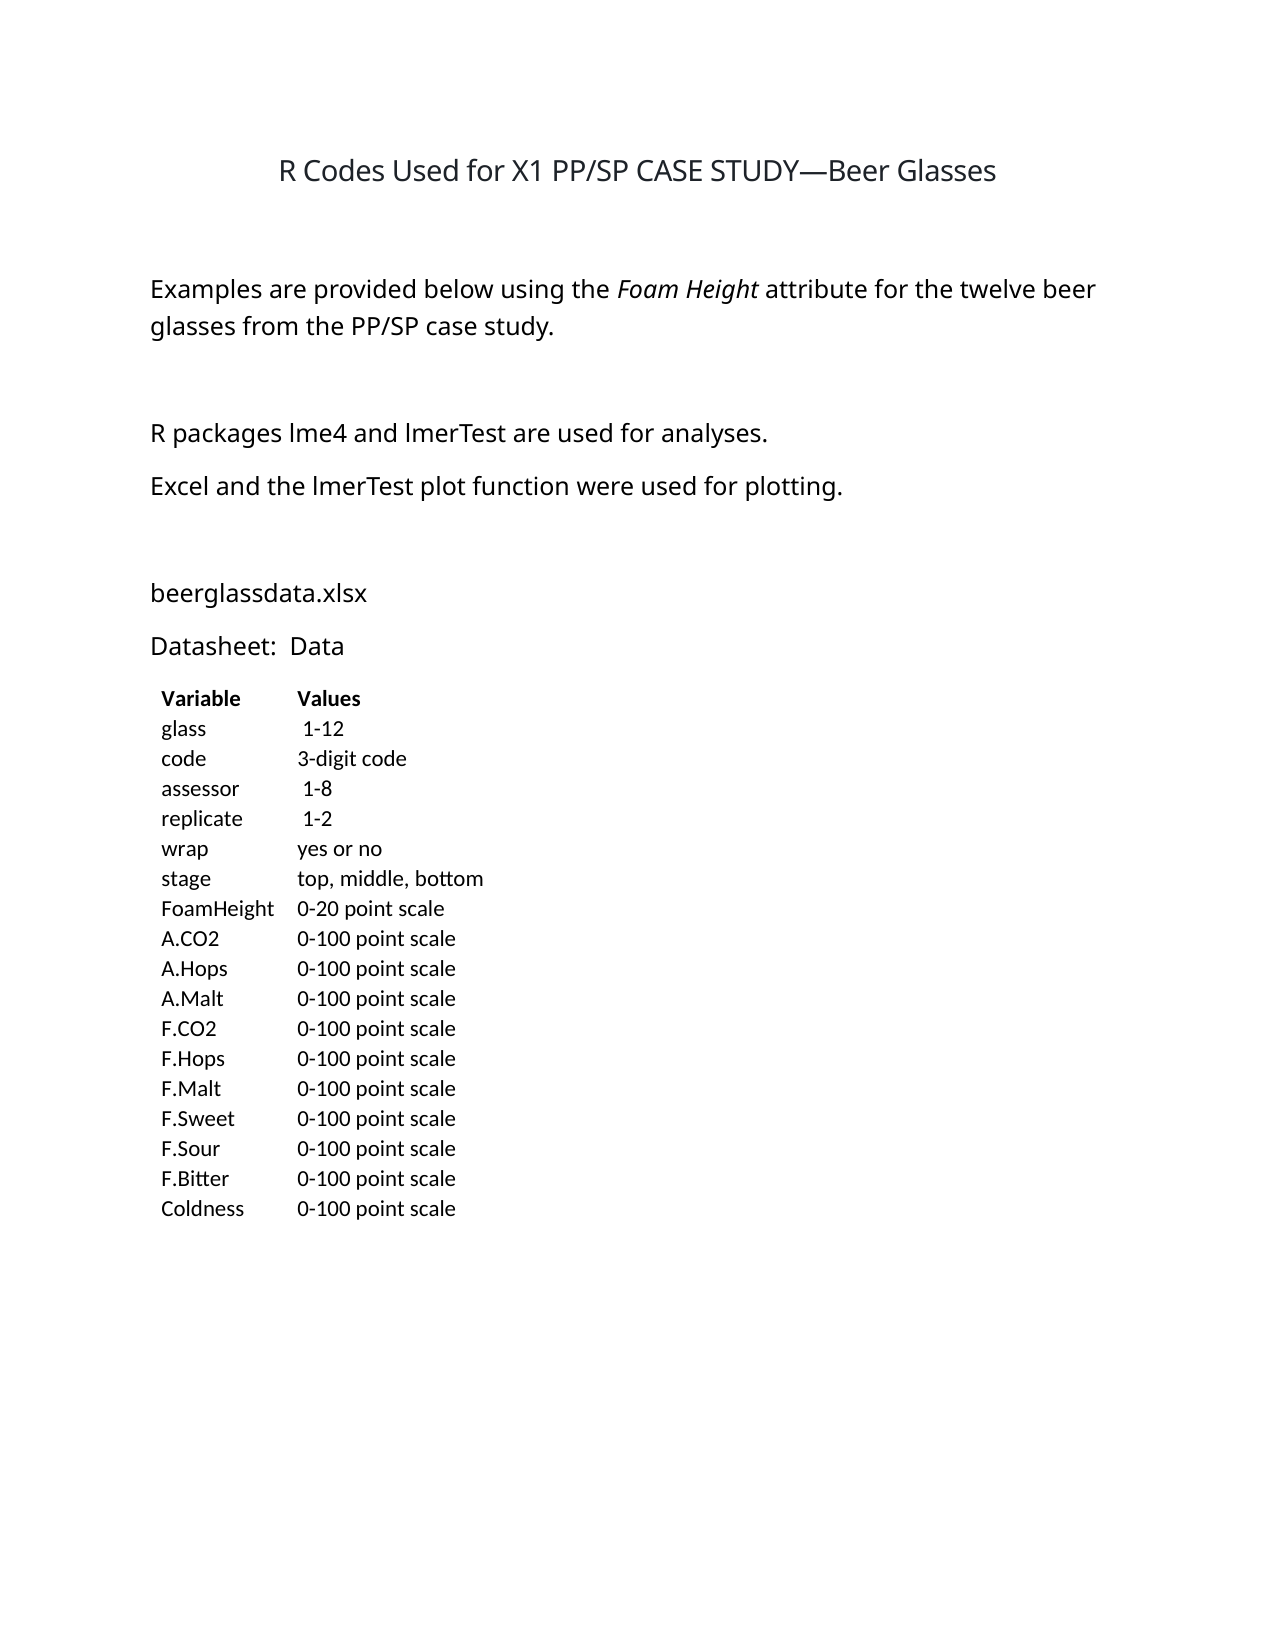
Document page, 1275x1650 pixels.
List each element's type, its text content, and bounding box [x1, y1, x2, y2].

table_cell top, middle, bottom [286, 863, 609, 892]
text beerglassdata.xlsx [150, 576, 1125, 609]
table_cell glass [150, 713, 286, 742]
table_cell assessor [150, 773, 286, 802]
text Examples are provided below using the Foam Height attribute for the twelve beer glasses from the PP/SP case study. [150, 272, 1125, 342]
table_cell Coldness [150, 1193, 286, 1222]
table_cell 0-100 point scale [286, 1073, 609, 1102]
table_cell 0-100 point scale [286, 1133, 609, 1162]
table_cell 0-100 point scale [286, 1163, 609, 1192]
table_cell 0-20 point scale [286, 893, 609, 922]
table_cell F.Malt [150, 1073, 286, 1102]
text Excel and the lmerTest plot function were used for plotting. [150, 469, 1125, 503]
table_cell 0-100 point scale [286, 923, 609, 952]
table_cell FoamHeight [150, 893, 286, 922]
table_cell 0-100 point scale [286, 1103, 609, 1132]
text R packages lme4 and lmerTest are used for analyses. [150, 415, 1125, 449]
table_cell 0-100 point scale [286, 1013, 609, 1042]
table_cell F.Bitter [150, 1163, 286, 1192]
table_cell yes or no [286, 833, 609, 862]
table_cell replicate [150, 803, 286, 832]
table_cell F.Sweet [150, 1103, 286, 1132]
table_cell 0-100 point scale [286, 1043, 609, 1072]
table_cell 0-100 point scale [286, 953, 609, 982]
text R Codes Used for X1 PP/SP CASE STUDY—Beer Glasses [150, 150, 1125, 190]
table_cell stage [150, 863, 286, 892]
table_cell 1-2 [286, 803, 609, 832]
table_cell A.Hops [150, 953, 286, 982]
text Datasheet: Data [150, 629, 1125, 663]
table_header Values [286, 683, 609, 712]
table_cell F.Hops [150, 1043, 286, 1072]
table_cell wrap [150, 833, 286, 862]
table_cell 1-8 [286, 773, 609, 802]
table_cell 1-12 [286, 713, 609, 742]
table_cell F.Sour [150, 1133, 286, 1162]
table_header Variable [150, 683, 286, 712]
table_cell code [150, 743, 286, 772]
table_cell 0-100 point scale [286, 1193, 609, 1222]
table_cell A.Malt [150, 983, 286, 1012]
table_cell F.CO2 [150, 1013, 286, 1042]
table_cell 3-digit code [286, 743, 609, 772]
table_cell A.CO2 [150, 923, 286, 952]
table_cell 0-100 point scale [286, 983, 609, 1012]
